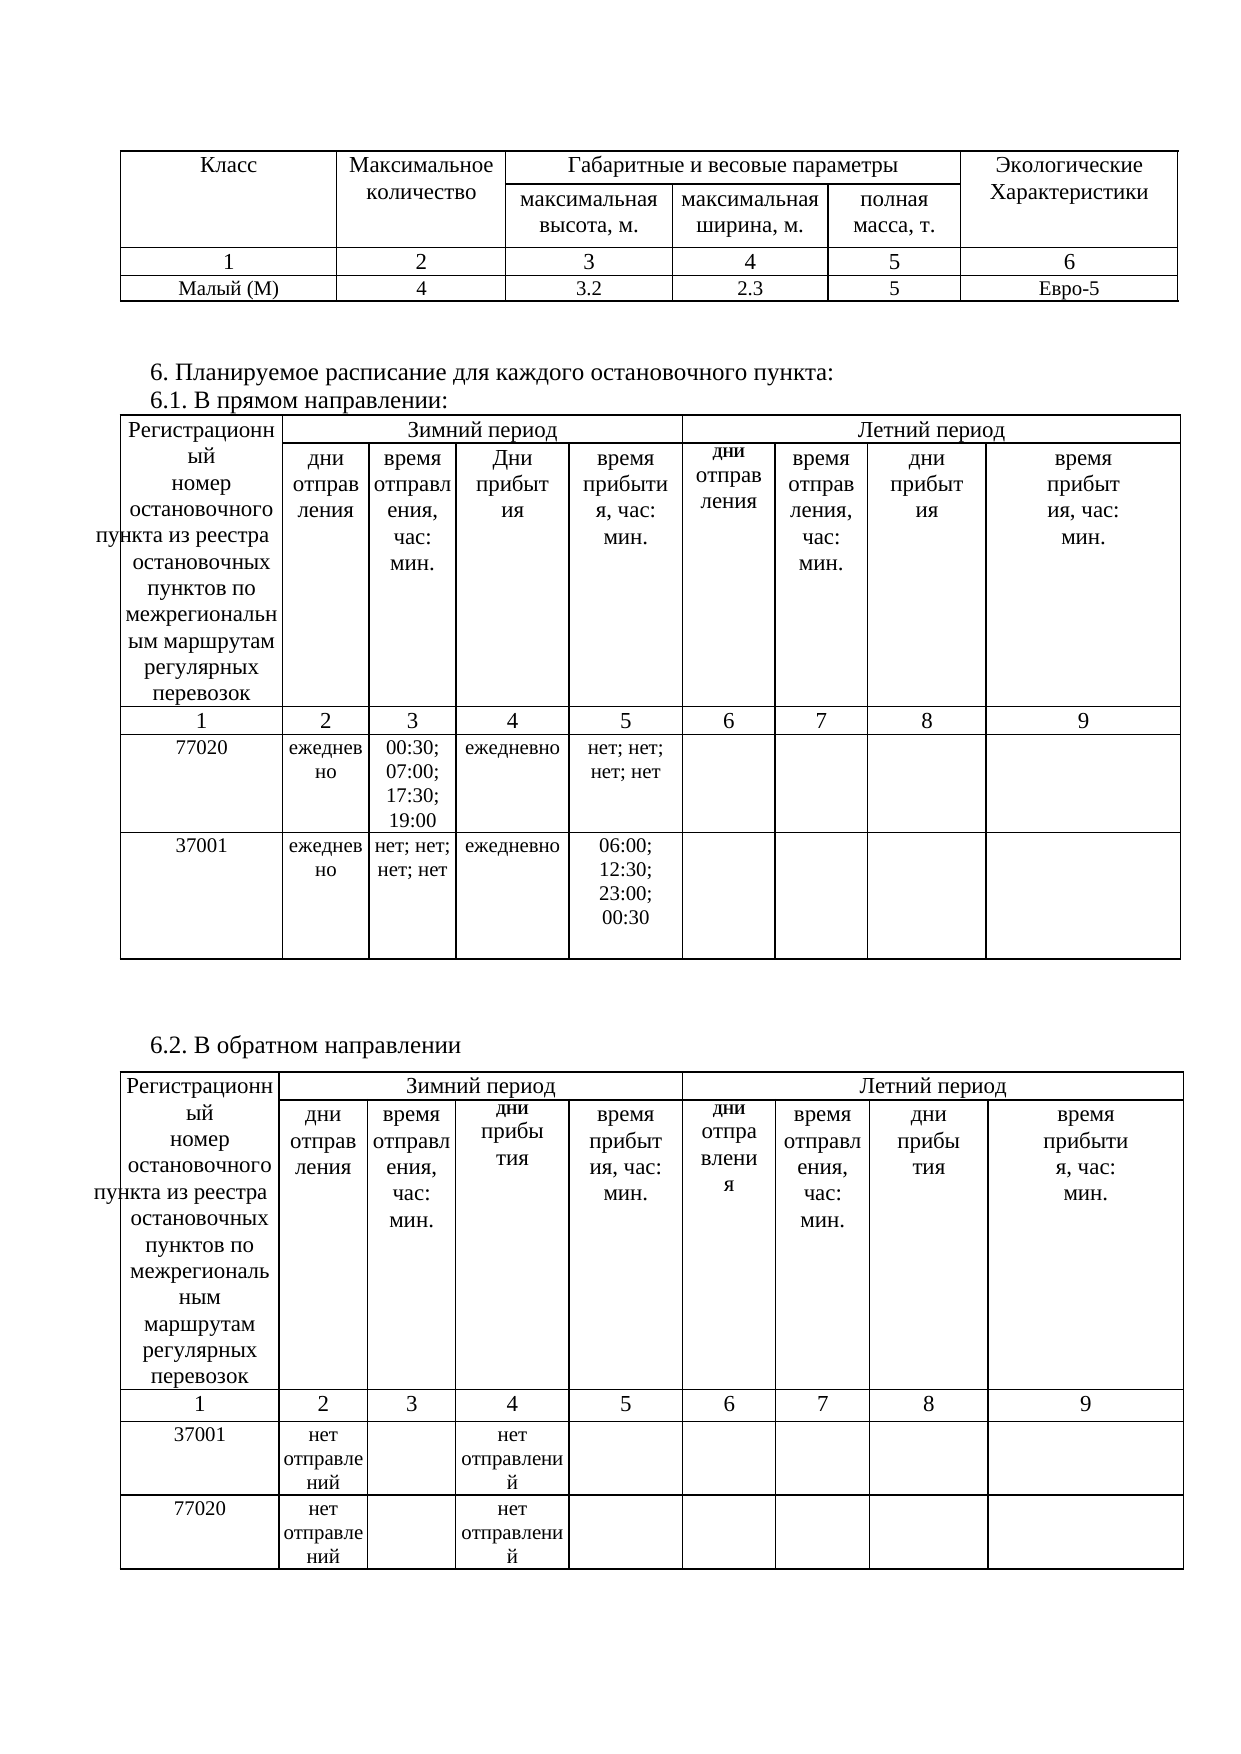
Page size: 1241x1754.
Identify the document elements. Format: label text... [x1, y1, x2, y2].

table_cell максимальная высота, м. [506, 185, 672, 247]
table_cell 00:30; 07:00; 17:30; 19:00 [370, 735, 455, 832]
table_cell 1 [121, 1390, 278, 1421]
table_header Зимний период [283, 416, 682, 442]
table_cell 4 [457, 707, 568, 734]
table_cell нет отправлений [280, 1422, 367, 1494]
text 6.2. В обратном направлении [150, 1030, 1090, 1058]
table_cell 1 [121, 707, 282, 734]
table_cell нет отправлений [456, 1496, 568, 1568]
table_cell максимальная ширина, м. [673, 185, 827, 247]
table_cell дни прибыт ия [868, 444, 985, 706]
table_cell нет; нет; нет; нет [570, 735, 682, 832]
table_cell время прибыт ия, час: мин. [987, 444, 1180, 706]
table_cell 9 [987, 707, 1180, 734]
table_cell 2.3 [673, 276, 827, 300]
table_cell [776, 1422, 869, 1494]
table_cell ежедневно [283, 833, 368, 958]
table_cell [987, 735, 1180, 832]
table_cell ежедневно [457, 735, 568, 832]
table_cell время отправ ления, час: мин. [776, 444, 867, 706]
table_cell 5 [829, 276, 960, 300]
table_cell нет; нет; нет; нет [370, 833, 455, 958]
table_cell время прибыт ия, час: мин. [570, 1101, 682, 1389]
table_cell [776, 1496, 869, 1568]
table_cell 9 [989, 1390, 1183, 1421]
table_header Экологические Характеристики [961, 152, 1177, 247]
table_cell [868, 833, 985, 958]
table_cell 4 [456, 1390, 568, 1421]
table_cell дни отправ ления [283, 444, 368, 706]
table_cell 8 [868, 707, 985, 734]
table_cell [683, 735, 774, 832]
table_cell нет отправлений [280, 1496, 367, 1568]
table_cell время прибыти я, час: мин. [989, 1101, 1183, 1389]
table_cell время отправл ения, час: мин. [370, 444, 455, 706]
table_cell ежедневно [457, 833, 568, 958]
table_cell 5 [570, 1390, 682, 1421]
table_header Максимальное количество [337, 152, 505, 247]
table_cell 4 [337, 276, 505, 300]
table_cell Дни прибыт ия [457, 444, 568, 706]
table_cell 77020 [121, 735, 282, 832]
table_cell [868, 735, 985, 832]
table_cell 06:00; 12:30; 23:00; 00:30 [570, 833, 682, 958]
table_cell 77020 [121, 1496, 278, 1568]
table_cell Малый (М) [121, 276, 336, 300]
table_cell [368, 1422, 455, 1494]
table_cell 8 [870, 1390, 987, 1421]
table_cell нет отправлений [456, 1422, 568, 1494]
table_cell [987, 833, 1180, 958]
table_header Зимний период [280, 1073, 682, 1099]
table_cell ДНИ отправ ления [683, 444, 774, 706]
table_cell [683, 1422, 775, 1494]
table_cell [989, 1496, 1183, 1568]
table_cell 3 [370, 707, 455, 734]
table_cell дни прибы тия [870, 1101, 987, 1389]
table_cell [368, 1496, 455, 1568]
table_cell время отправл ения, час: мин. [776, 1101, 869, 1389]
table_cell [870, 1422, 987, 1494]
table_cell 37001 [121, 833, 282, 958]
table_cell [683, 1496, 775, 1568]
table_cell 6 [683, 1390, 775, 1421]
table_cell 2 [337, 248, 505, 274]
table_cell 3.2 [506, 276, 672, 300]
table_cell 3 [506, 248, 672, 274]
table_cell ежедневно [283, 735, 368, 832]
table_cell [570, 1422, 682, 1494]
table_header Регистрационный номер остановочного пункта из реестра остановочных пунктов по межрегиональным маршрутам регулярных перевозок [121, 416, 282, 706]
table_cell [570, 1496, 682, 1568]
table_header Летний период [683, 1073, 1183, 1099]
table_header Класс [121, 152, 336, 247]
table_cell [776, 735, 867, 832]
table_cell 7 [776, 707, 867, 734]
table_cell ДНИ прибы тия [456, 1101, 568, 1389]
table_cell 6 [683, 707, 774, 734]
table_cell [989, 1422, 1183, 1494]
table_cell 2 [280, 1390, 367, 1421]
table_cell 3 [368, 1390, 455, 1421]
table_cell время прибыти я, час: мин. [570, 444, 682, 706]
table_cell ДНИ отпра влени я [683, 1101, 775, 1389]
table_header Габаритные и весовые параметры [506, 152, 960, 183]
table_cell 2 [283, 707, 368, 734]
table_cell 37001 [121, 1422, 278, 1494]
table_cell 1 [121, 248, 336, 274]
table_cell [870, 1496, 987, 1568]
table_cell 4 [673, 248, 827, 274]
table_cell 7 [776, 1390, 869, 1421]
table_cell [776, 833, 867, 958]
text 6.1. В прямом направлении: [150, 386, 1090, 414]
table_cell 5 [570, 707, 682, 734]
table_cell полная масса, т. [829, 185, 960, 247]
table_cell дни отправ ления [280, 1101, 367, 1389]
table_cell [683, 833, 774, 958]
table_cell время отправл ения, час: мин. [368, 1101, 455, 1389]
table_header Регистрационный номер остановочного пункта из реестра остановочных пунктов по межрегиональным маршрутам регулярных перевозок [121, 1073, 278, 1389]
text 6. Планируемое расписание для каждого остановочного пункта: [150, 357, 1090, 386]
table_cell 6 [961, 248, 1177, 274]
table_cell Евро-5 [961, 276, 1177, 300]
table_header Летний период [683, 416, 1180, 442]
table_cell 5 [829, 248, 960, 274]
